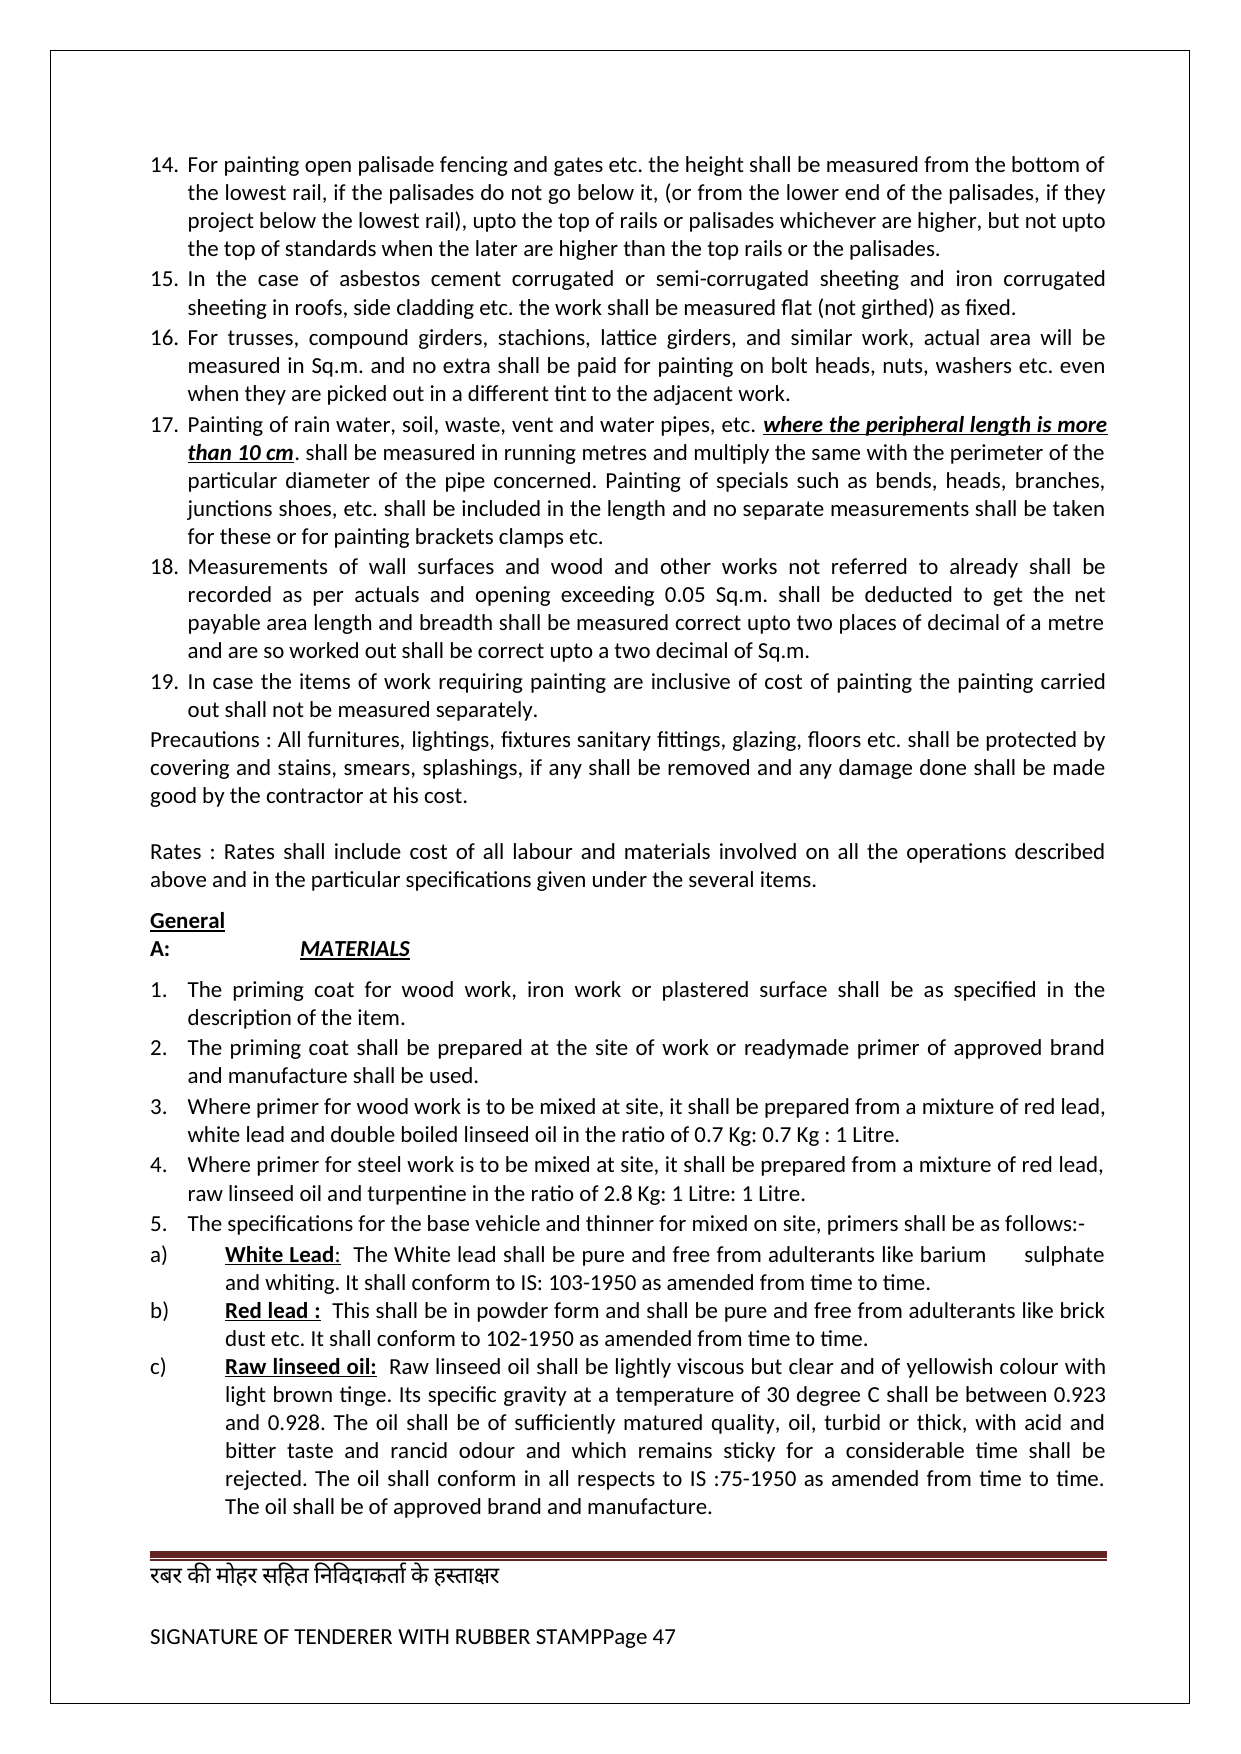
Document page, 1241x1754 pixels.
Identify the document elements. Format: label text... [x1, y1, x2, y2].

list For painting open palisade fencing and gates etc. the height shall be measured from the bottom of the lowest rail, if the palisades do not go below it, (or from the lower end of the palisades, if they project below the lowest rail), upto the top of rails or palisades whichever are higher, but not upto the top of standards when the later are higher than the top rails or the palisades. [150, 150, 1107, 262]
list Painting of rain water, soil, waste, vent and water pipes, etc. where the peripheral length is more than 10 cm. shall be measured in running metres and multiply the same with the perimeter of the particular diameter of the pipe concerned. Painting of specials such as bends, heads, branches, junctions shoes, etc. shall be included in the length and no separate measurements shall be taken for these or for painting brackets clamps etc. [150, 410, 1107, 550]
list For trusses, compound girders, stachions, lattice girders, and similar work, actual area will be measured in Sq.m. and no extra shall be paid for painting on bolt heads, nuts, washers etc. even when they are picked out in a different tint to the adjacent work. [150, 323, 1107, 407]
text b) Red lead : This shall be in powder form and shall be pure and free from adulterants like brick dust etc. It shall conform to 102-1950 as amended from time to time. [150, 1296, 1107, 1352]
text Rates : Rates shall include cost of all labour and materials involved on all the operations described above and in the particular specifications given under the several items. [150, 837, 1107, 893]
list In the case of asbestos cement corrugated or semi-corrugated sheeting and iron corrugated sheeting in roofs, side cladding etc. the work shall be measured flat (not girthed) as fixed. [150, 264, 1107, 321]
list Where primer for wood work is to be mixed at site, it shall be prepared from a mixture of red lead, white lead and double boiled linseed oil in the ratio of 0.7 Kg: 0.7 Kg : 1 Litre. [150, 1092, 1107, 1148]
list The priming coat shall be prepared at the site of work or readymade primer of approved brand and manufacture shall be used. [150, 1033, 1107, 1089]
text c) Raw linseed oil: Raw linseed oil shall be lightly viscous but clear and of yellowish colour with light brown tinge. Its specific gravity at a temperature of 30 degree C shall be between 0.923 and 0.928. The oil shall be of sufficiently matured quality, oil, turbid or thick, with acid and bitter taste and rancid odour and which remains sticky for a considerable time shall be rejected. The oil shall conform in all respects to IS :75-1950 as amended from time to time. The oil shall be of approved brand and manufacture. [150, 1352, 1107, 1520]
text A: MATERIALS [150, 934, 1107, 962]
list The specifications for the base vehicle and thinner for mixed on site, primers shall be as follows:- [150, 1209, 1107, 1237]
list The priming coat for wood work, iron work or plastered surface shall be as specified in the description of the item. [150, 975, 1107, 1031]
list In case the items of work requiring painting are inclusive of cost of painting the painting carried out shall not be measured separately. [150, 667, 1107, 723]
list Where primer for steel work is to be mixed at site, it shall be prepared from a mixture of red lead, raw linseed oil and turpentine in the ratio of 2.8 Kg: 1 Litre: 1 Litre. [150, 1151, 1107, 1207]
text Precautions : All furnitures, lightings, fixtures sanitary fittings, glazing, floors etc. shall be protected by covering and stains, smears, splashings, if any shall be removed and any damage done shall be made good by the contractor at his cost. [150, 725, 1107, 809]
text General [150, 906, 1107, 934]
text a) White Lead: The White lead shall be pure and free from adulterants like barium sulphate and whiting. It shall conform to IS: 103-1950 as amended from time to time. [150, 1240, 1107, 1296]
list Measurements of wall surfaces and wood and other works not referred to already shall be recorded as per actuals and opening exceeding 0.05 Sq.m. shall be deducted to get the net payable area length and breadth shall be measured correct upto two places of decimal of a metre and are so worked out shall be correct upto a two decimal of Sq.m. [150, 552, 1107, 664]
